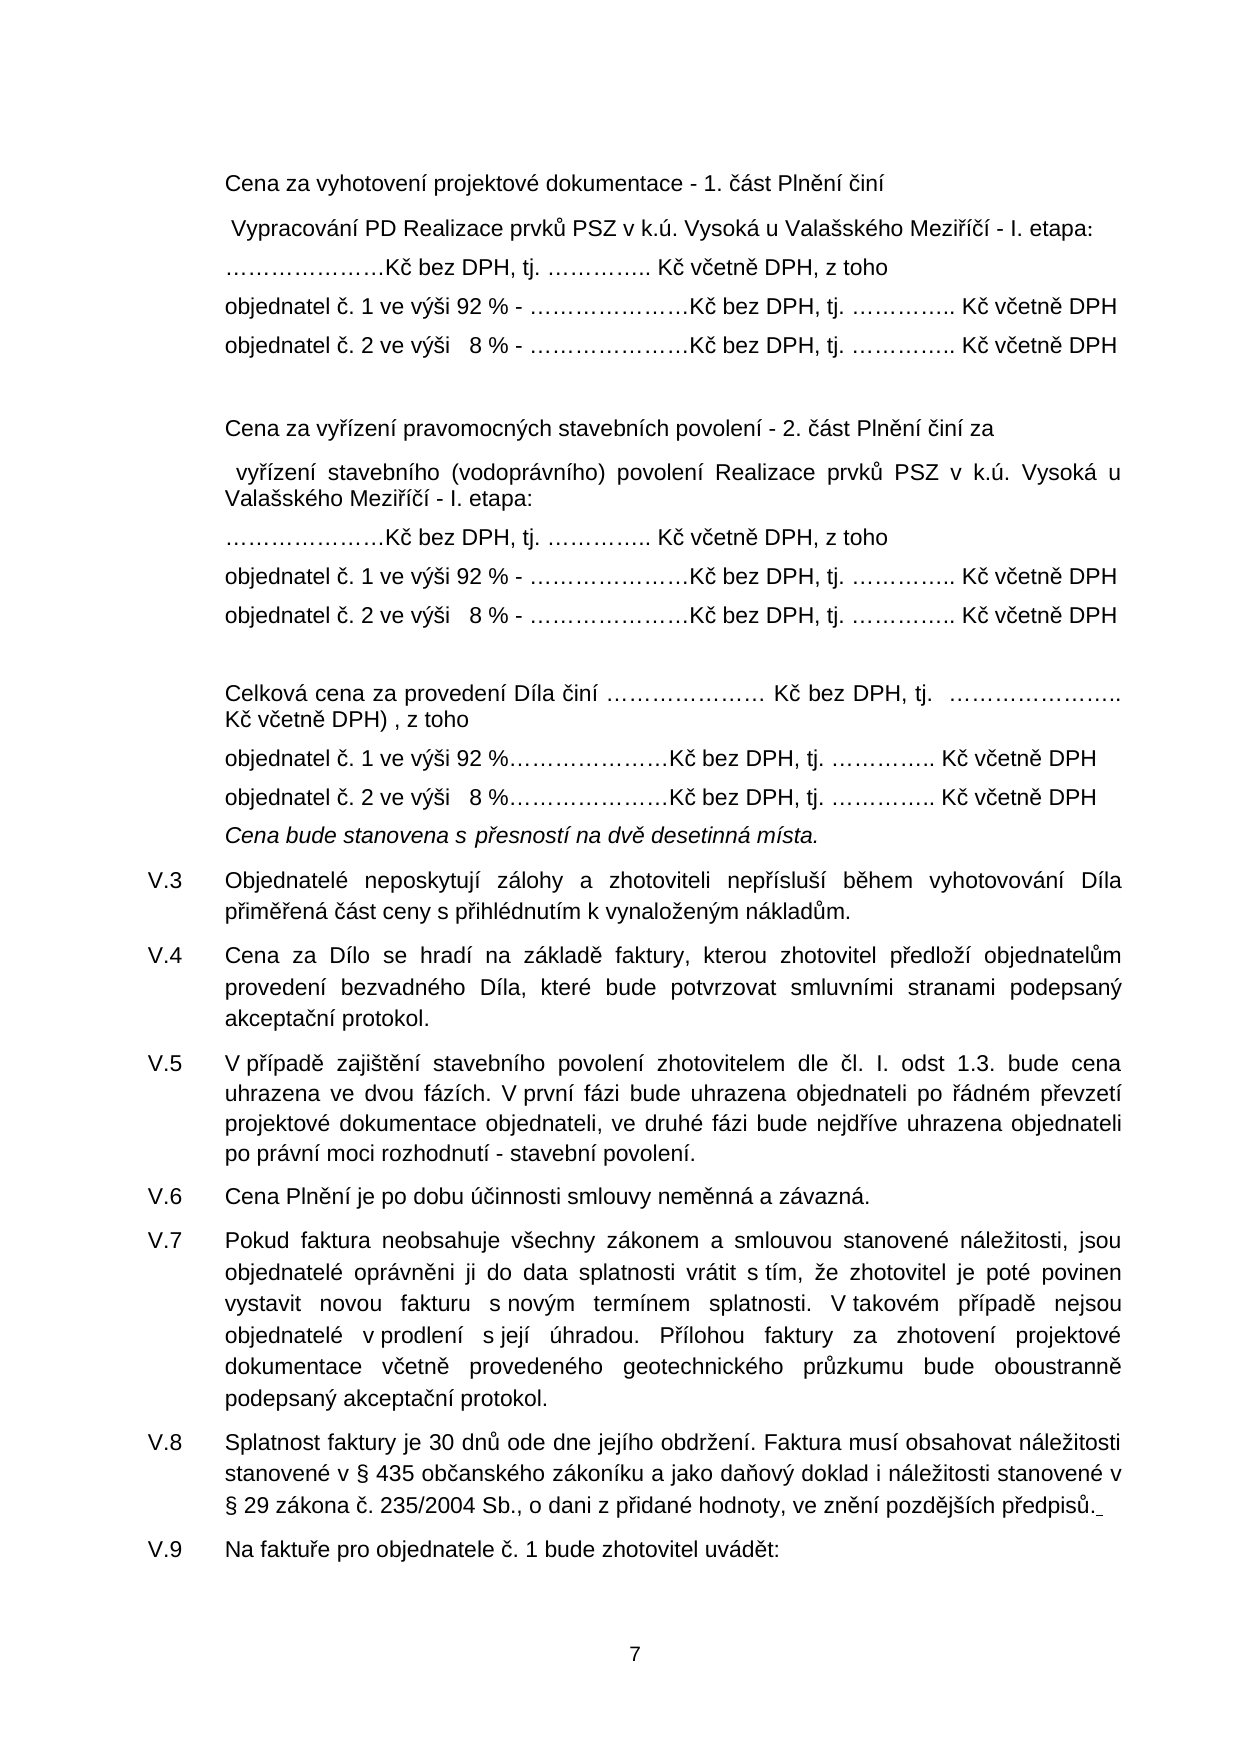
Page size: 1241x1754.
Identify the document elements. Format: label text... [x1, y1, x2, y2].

list Objednatelé neposkytují zálohy a zhotoviteli nepřísluší během vyhotovování Díla přiměřená část ceny s přihlédnutím k vynaloženým nákladům. [148, 867, 1122, 924]
text objednatel č. 2 ve výši 8 %…………………Kč bez DPH, tj. ………….. Kč včetně DPH [224, 784, 1122, 810]
text objednatel č. 2 ve výši 8 % - …………………Kč bez DPH, tj. ………….. Kč včetně DPH [224, 332, 1122, 358]
list Cena Plnění je po dobu účinnosti smlouvy neměnná a závazná. [148, 1183, 1122, 1209]
text objednatel č. 1 ve výši 92 % - …………………Kč bez DPH, tj. ………….. Kč včetně DPH [224, 563, 1122, 589]
text Cena za vyřízení pravomocných stavebních povolení - 2. část Plnění činí za [224, 415, 1122, 441]
list V případě zajištění stavebního povolení zhotovitelem dle čl. I. odst 1.3. bude cena uhrazena ve dvou fázích. V první fázi bude uhrazena objednateli po řádném převzetí projektové dokumentace objednateli, ve druhé fázi bude nejdříve uhrazena objednateli po právní moci rozhodnutí - stavební povolení. [148, 1049, 1122, 1166]
text objednatel č. 1 ve výši 92 %…………………Kč bez DPH, tj. ………….. Kč včetně DPH [224, 745, 1122, 771]
text Cena bude stanovena s přesností na dvě desetinná místa. [224, 822, 1122, 849]
text objednatel č. 1 ve výši 92 % - …………………Kč bez DPH, tj. ………….. Kč včetně DPH [224, 293, 1122, 319]
text Cena za vyhotovení projektové dokumentace - 1. část Plnění činí [224, 170, 1122, 196]
list Na faktuře pro objednatele č. 1 bude zhotovitel uvádět: [148, 1536, 1122, 1562]
text objednatel č. 2 ve výši 8 % - …………………Kč bez DPH, tj. ………….. Kč včetně DPH [224, 602, 1122, 628]
text …………………Kč bez DPH, tj. ………….. Kč včetně DPH, z toho [224, 524, 1122, 551]
text vyřízení stavebního (vodoprávního) povolení Realizace prvků PSZ v k.ú. Vysoká u Valašského Meziříčí - I. etapa: [224, 459, 1122, 512]
text Vypracování PD Realizace prvků PSZ v k.ú. Vysoká u Valašského Meziříčí - I. etapa: [224, 214, 1122, 242]
text …………………Kč bez DPH, tj. ………….. Kč včetně DPH, z toho [224, 254, 1122, 281]
text Celková cena za provedení Díla činí ………………… Kč bez DPH, tj. ………………….. Kč včetně DPH) , z toho [224, 679, 1122, 732]
list Pokud faktura neobsahuje všechny zákonem a smlouvou stanovené náležitosti, jsou objednatelé oprávněni ji do data splatnosti vrátit s tím, že zhotovitel je poté povinen vystavit novou fakturu s novým termínem splatnosti. V takovém případě nejsou objednatelé v prodlení s její úhradou. Přílohou faktury za zhotovení projektové dokumentace včetně provedeného geotechnického průzkumu bude oboustranně podepsaný akceptační protokol. [148, 1227, 1122, 1411]
list Splatnost faktury je 30 dnů ode dne jejího obdržení. Faktura musí obsahovat náležitosti stanovené v § 435 občanského zákoníku a jako daňový doklad i náležitosti stanovené v § 29 zákona č. 235/2004 Sb., o dani z přidané hodnoty, ve znění pozdějších předpisů. [148, 1429, 1122, 1518]
list Cena za Dílo se hradí na základě faktury, kterou zhotovitel předloží objednatelům provedení bezvadného Díla, které bude potvrzovat smluvními stranami podepsaný akceptační protokol. [148, 942, 1122, 1032]
